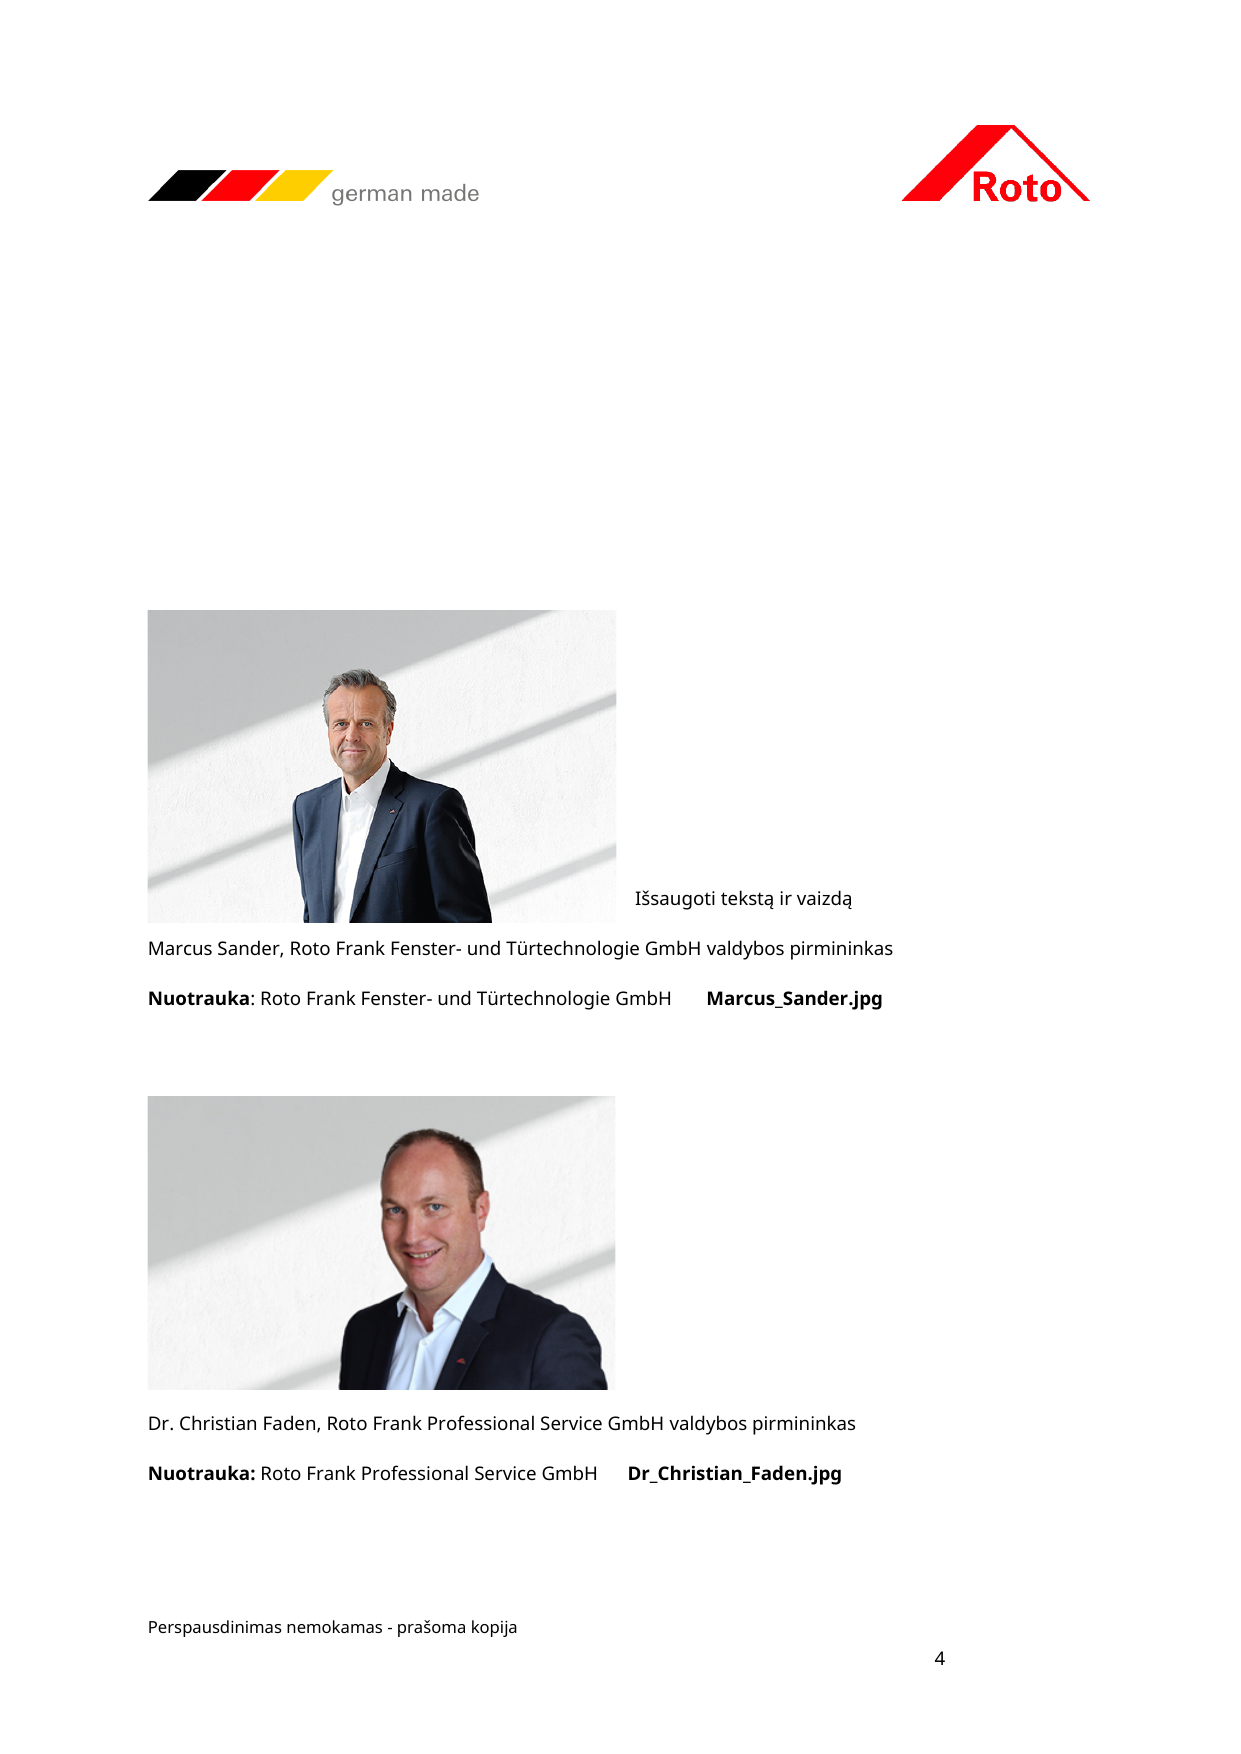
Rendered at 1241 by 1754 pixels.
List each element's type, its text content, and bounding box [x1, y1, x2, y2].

text Išsaugoti tekstą ir vaizdą [617, 885, 945, 910]
text Marcus Sander, Roto Frank Fenster- und Türtechnologie GmbH valdybos pirmininkas [148, 935, 945, 960]
text Perspausdinimas nemokamas - prašoma kopija [148, 1613, 945, 1638]
text Nuotrauka: Roto Frank Fenster- und Türtechnologie GmbH Marcus_Sander.jpg [148, 985, 945, 1010]
picture [147, 169, 481, 208]
picture [901, 125, 1196, 208]
text Dr. Christian Faden, Roto Frank Professional Service GmbH valdybos pirmininkas [148, 1411, 945, 1436]
picture [147, 1096, 616, 1390]
text Nuotrauka: Roto Frank Professional Service GmbH Dr_Christian_Faden.jpg [148, 1461, 945, 1486]
picture [147, 610, 617, 923]
